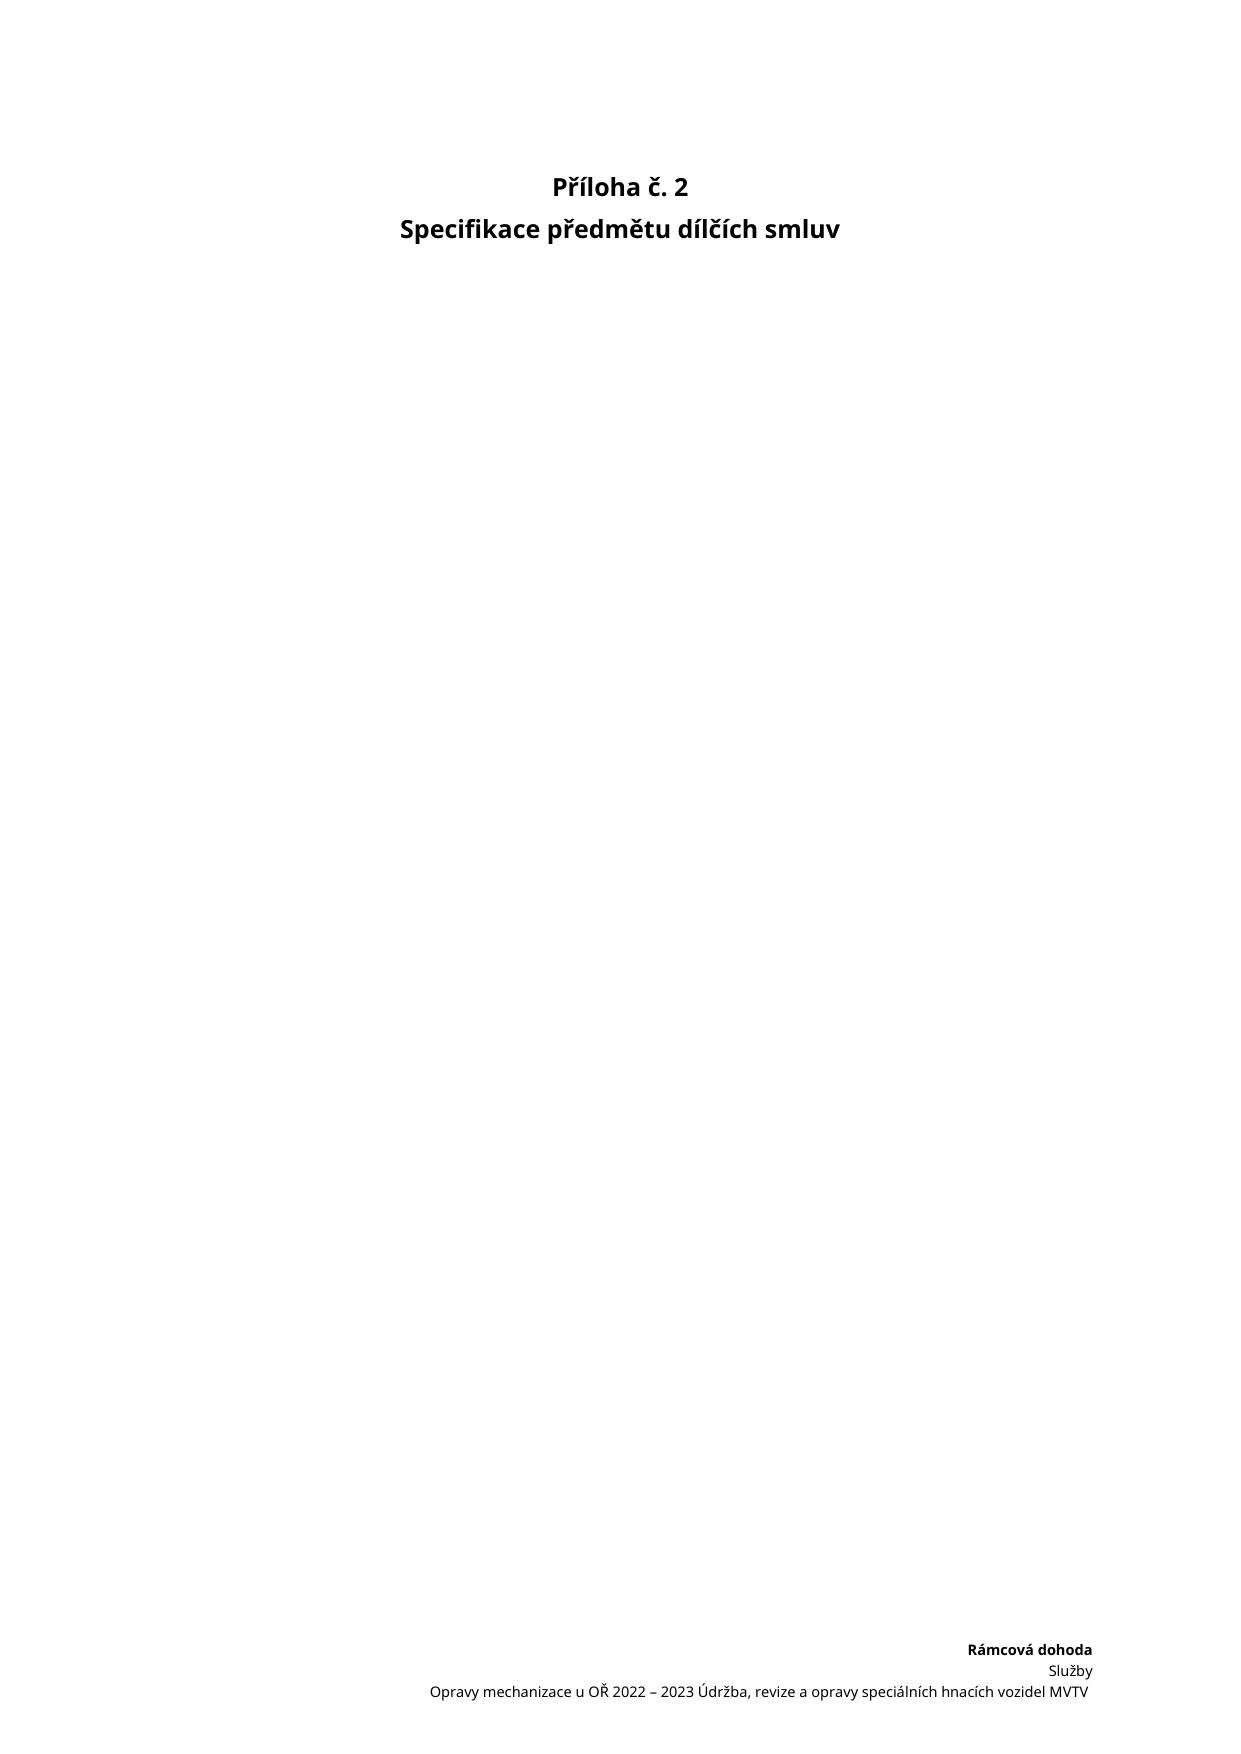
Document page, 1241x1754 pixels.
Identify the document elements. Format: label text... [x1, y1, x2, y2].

text Specifikace předmětu dílčích smluv [148, 215, 1093, 244]
text Příloha č. 2 [148, 173, 1093, 202]
